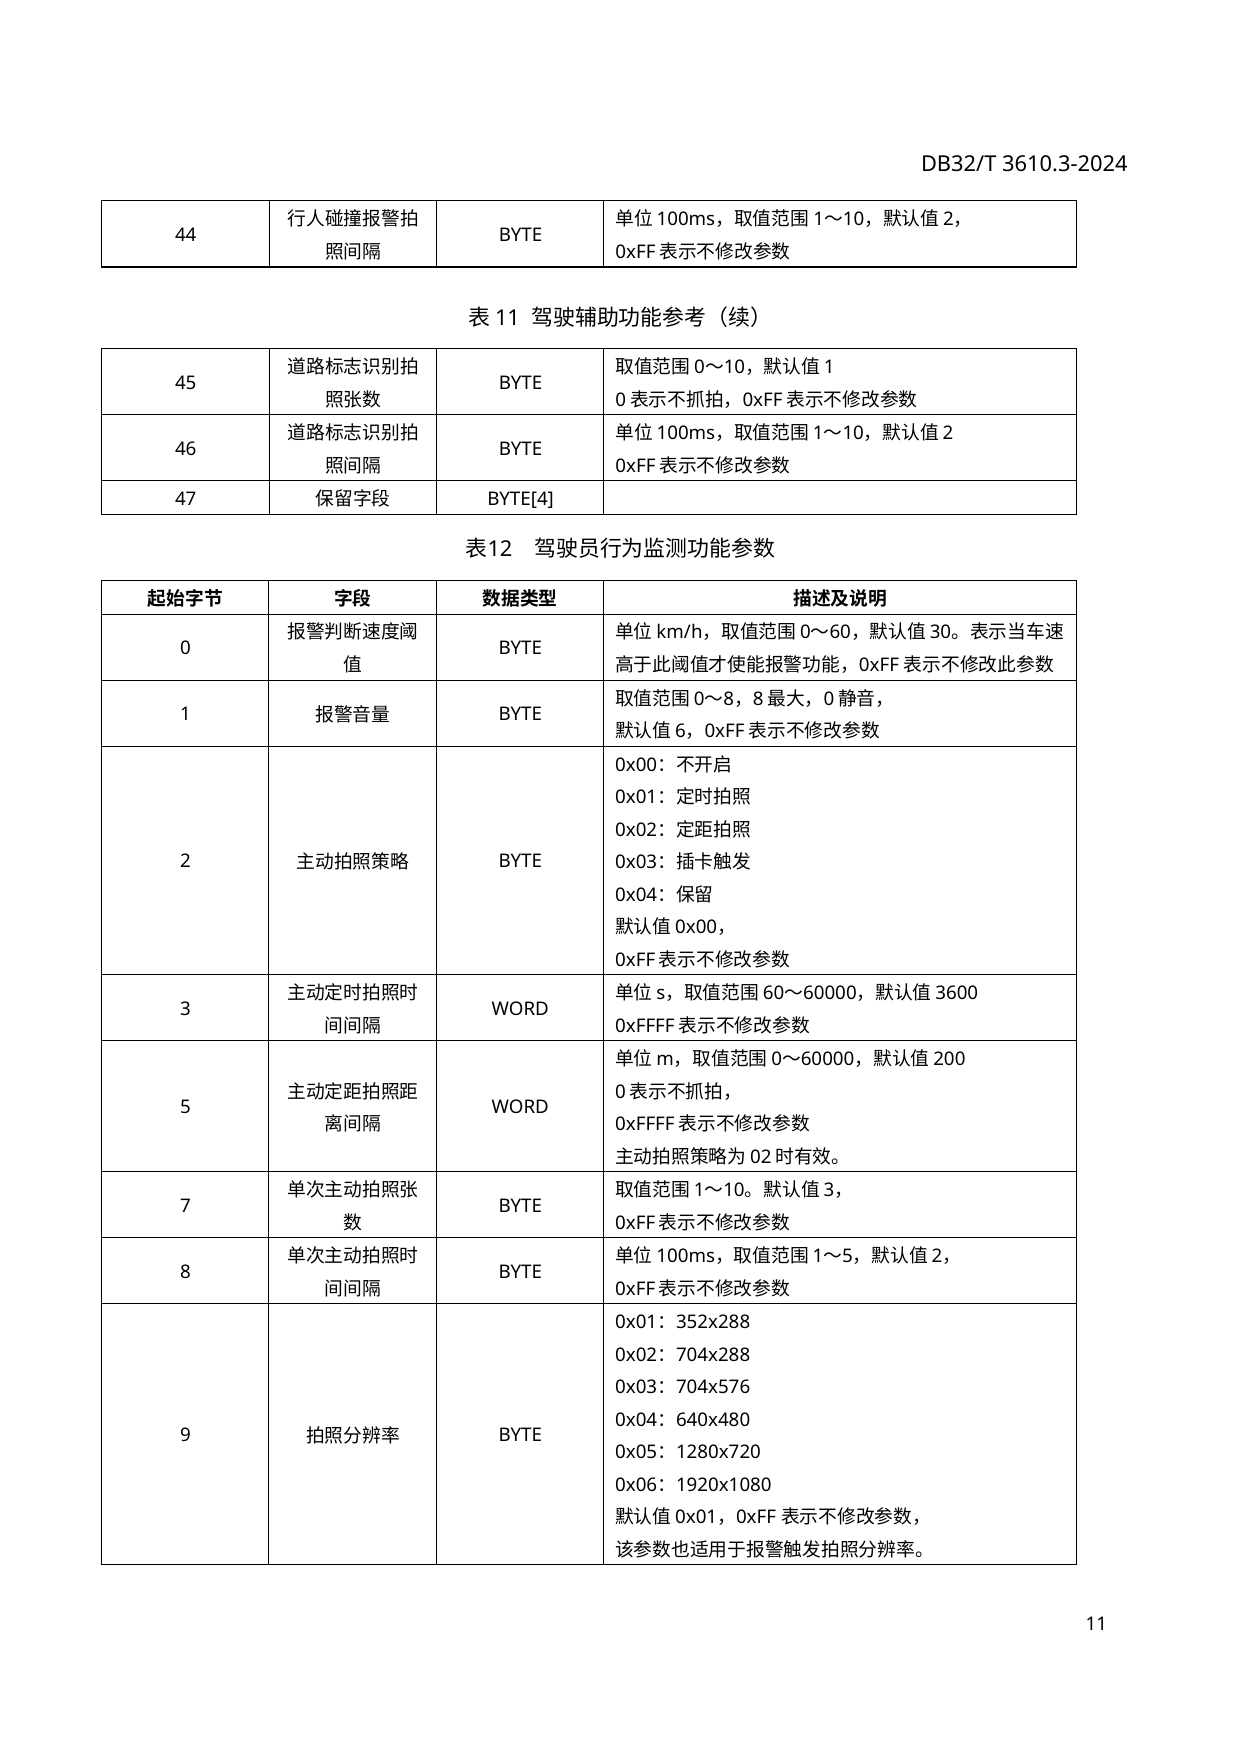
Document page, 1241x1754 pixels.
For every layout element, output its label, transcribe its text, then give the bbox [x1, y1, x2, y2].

table_cell WORD [437, 975, 603, 1040]
table_cell 47 [102, 481, 269, 514]
table_cell BYTE [437, 201, 603, 266]
table_cell 单位km/h，取值范围0～60，默认值30。表示当车速高于此阈值才使能报警功能，0xFF 表示不修改此参数 [604, 615, 1076, 679]
table_cell 单位m，取值范围0～60000，默认值200 0表示不抓拍， 0xFFFF表示不修改参数 主动拍照策略为02时有效。 [604, 1041, 1076, 1171]
table_cell 8 [102, 1238, 268, 1303]
table_header 45 [102, 349, 269, 414]
table_cell 主动定时拍照时间间隔 [269, 975, 436, 1040]
table_header 起始字节 [102, 581, 268, 613]
table_cell BYTE [437, 1304, 603, 1564]
table_cell 保留字段 [270, 481, 436, 514]
table_cell 取值范围0～8，8最大，0静音， 默认值6，0xFF表示不修改参数 [604, 681, 1076, 746]
table_header 字段 [269, 581, 436, 613]
table_cell 单位100ms，取值范围 1～10，默认值2， 0xFF表示不修改参数 [604, 201, 1076, 266]
table_cell BYTE [437, 1172, 603, 1237]
table_cell BYTE[4] [437, 481, 603, 514]
table_cell BYTE [437, 747, 603, 974]
table_cell BYTE [437, 415, 603, 480]
table_cell 3 [102, 975, 268, 1040]
text 表11 驾驶辅助功能参考（续） [113, 300, 1127, 332]
table_cell 主动定距拍照距离间隔 [269, 1041, 436, 1171]
table_cell 0x01：352x288 0x02：704x288 0x03：704x576 0x04：640x480 0x05：1280x720 0x06：1920x1080 默认值0x01，0xFF 表示不修改参数， 该参数也适用于报警触发拍照分辨率。 [604, 1304, 1076, 1564]
table_cell BYTE [437, 681, 603, 746]
table_cell 报警音量 [269, 681, 436, 746]
table_cell 报警判断速度阈值 [269, 615, 436, 679]
table_header 取值范围0～10，默认值1 0表示不抓拍，0xFF表示不修改参数 [604, 349, 1076, 414]
table_cell 2 [102, 747, 268, 974]
table_cell 单位s，取值范围60～60000，默认值3600 0xFFFF表示不修改参数 [604, 975, 1076, 1040]
table_cell 44 [102, 201, 269, 266]
table_header 道路标志识别拍照张数 [270, 349, 436, 414]
table_cell BYTE [437, 1238, 603, 1303]
table_cell 7 [102, 1172, 268, 1237]
table_cell 取值范围1～10。默认值3， 0xFF表示不修改参数 [604, 1172, 1076, 1237]
table_header 描述及说明 [604, 581, 1076, 613]
table_cell 0x00：不开启 0x01：定时拍照 0x02：定距拍照 0x03：插卡触发 0x04：保留 默认值0x00， 0xFF表示不修改参数 [604, 747, 1076, 974]
table_header BYTE [437, 349, 603, 414]
table_cell WORD [437, 1041, 603, 1171]
table_cell 道路标志识别拍照间隔 [270, 415, 436, 480]
table_cell 0 [102, 615, 268, 679]
table_cell 单次主动拍照时间间隔 [269, 1238, 436, 1303]
table_cell 主动拍照策略 [269, 747, 436, 974]
table_cell 单位100ms，取值范围1～5，默认值2， 0xFF表示不修改参数 [604, 1238, 1076, 1303]
table_cell 46 [102, 415, 269, 480]
table_cell 拍照分辨率 [269, 1304, 436, 1564]
table_cell 单位100ms，取值范围1～10，默认值2 0xFF表示不修改参数 [604, 415, 1076, 480]
table_cell 5 [102, 1041, 268, 1171]
table_cell [604, 481, 1076, 514]
table_header 数据类型 [437, 581, 603, 613]
table_cell 行人碰撞报警拍照间隔 [270, 201, 436, 266]
table_cell 1 [102, 681, 268, 746]
text 驾驶员行为监测功能参数 [113, 531, 1127, 564]
table_cell 9 [102, 1304, 268, 1564]
table_cell 单次主动拍照张数 [269, 1172, 436, 1237]
table_cell BYTE [437, 615, 603, 679]
